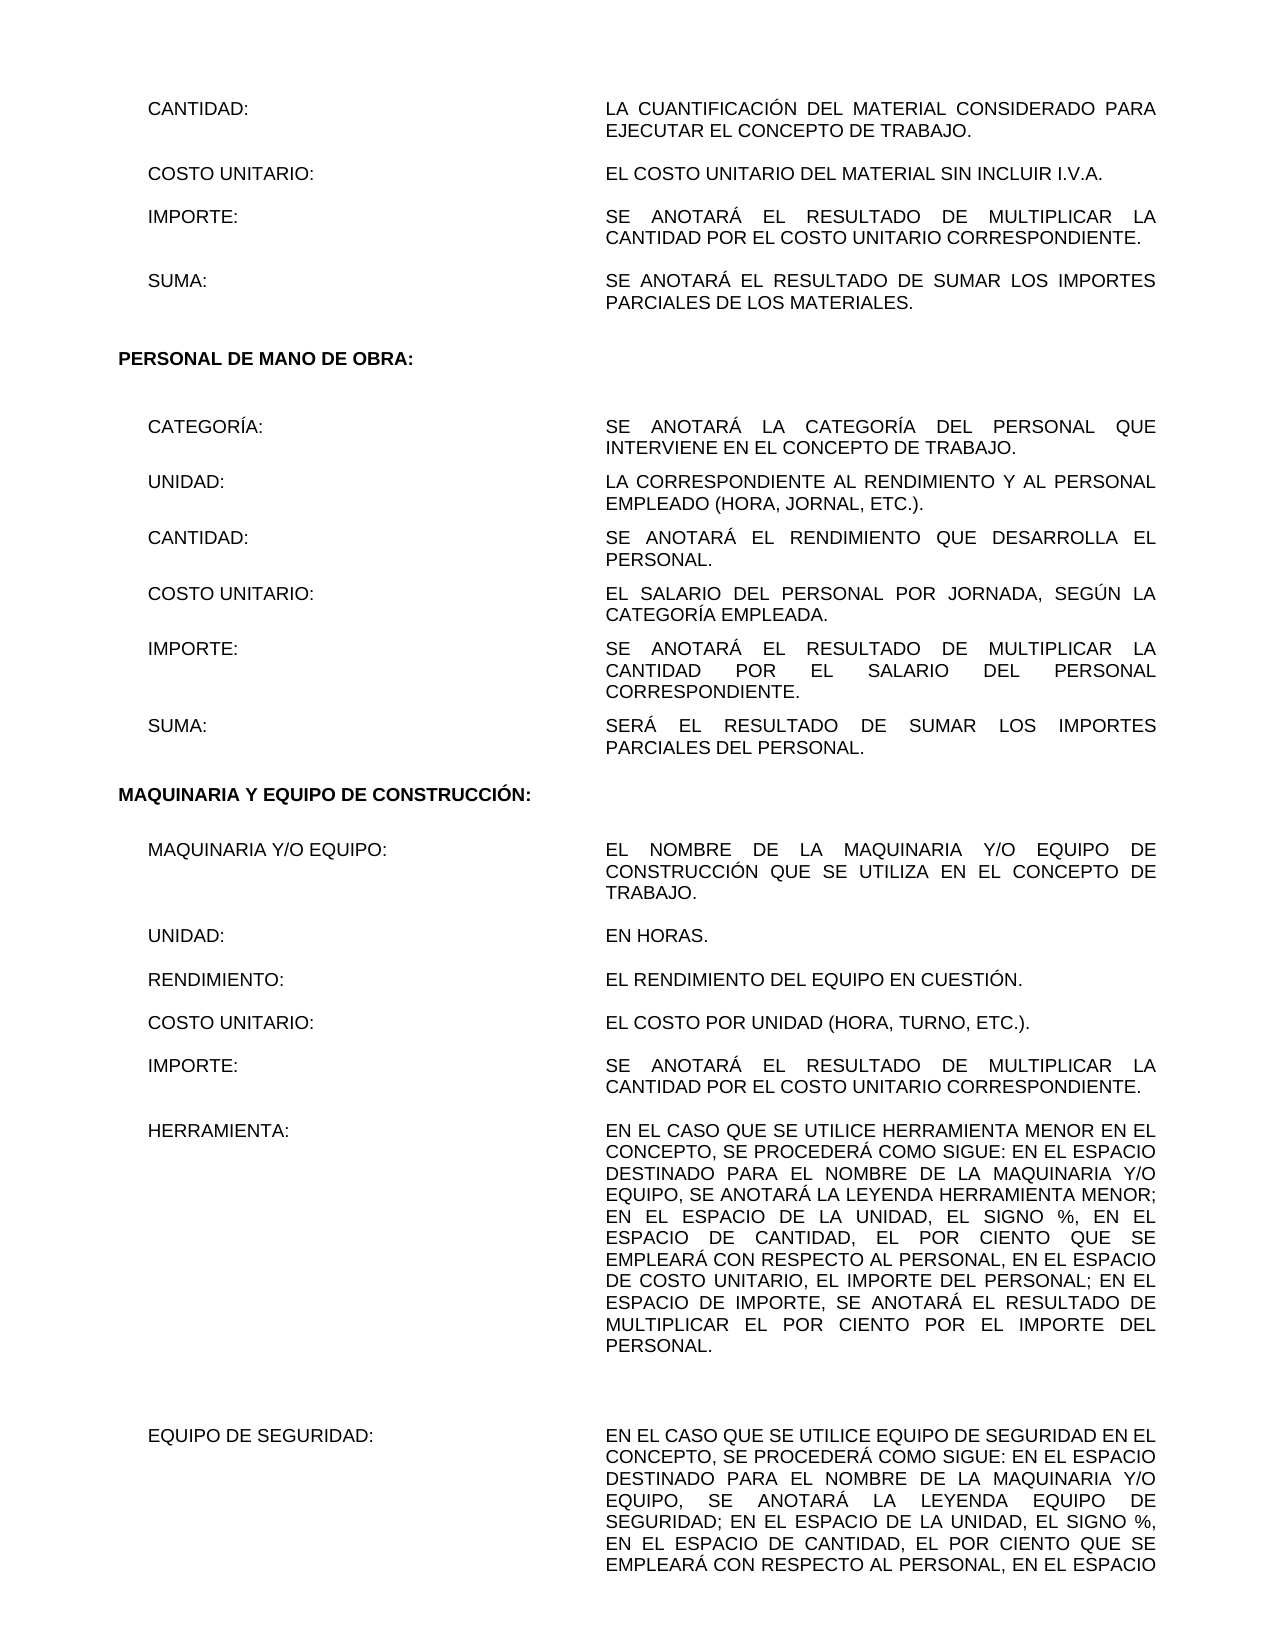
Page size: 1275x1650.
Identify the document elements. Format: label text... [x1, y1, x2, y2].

text SUMA: SERÁ EL RESULTADO DE SUMAR LOS IMPORTES PARCIALES DEL PERSONAL. [148, 715, 1157, 758]
subtitle MAQUINARIA Y EQUIPO DE CONSTRUCCIÓN: [118, 783, 1157, 805]
text CANTIDAD: SE ANOTARÁ EL RENDIMIENTO QUE DESARROLLA EL PERSONAL. [148, 527, 1157, 570]
text COSTO UNITARIO: EL COSTO POR UNIDAD (HORA, TURNO, ETC.). [148, 1012, 1157, 1033]
text HERRAMIENTA: EN EL CASO QUE SE UTILICE HERRAMIENTA MENOR EN EL CONCEPTO, SE PROCEDERÁ COMO SIGUE: EN EL ESPACIO DESTINADO PARA EL NOMBRE DE LA MAQUINARIA Y/O EQUIPO, SE ANOTARÁ LA LEYENDA HERRAMIENTA MENOR; EN EL ESPACIO DE LA UNIDAD, EL SIGNO %, EN EL ESPACIO DE CANTIDAD, EL POR CIENTO QUE SE EMPLEARÁ CON RESPECTO AL PERSONAL, EN EL ESPACIO DE COSTO UNITARIO, EL IMPORTE DEL PERSONAL; EN EL ESPACIO DE IMPORTE, SE ANOTARÁ EL RESULTADO DE MULTIPLICAR EL POR CIENTO POR EL IMPORTE DEL PERSONAL. [148, 1119, 1157, 1357]
text COSTO UNITARIO: EL COSTO UNITARIO DEL MATERIAL SIN INCLUIR I.V.A. [148, 162, 1157, 184]
text CANTIDAD: LA CUANTIFICACIÓN DEL MATERIAL CONSIDERADO PARA EJECUTAR EL CONCEPTO DE TRABAJO. [148, 98, 1157, 141]
text IMPORTE: SE ANOTARÁ EL RESULTADO DE MULTIPLICAR LA CANTIDAD POR EL SALARIO DEL PERSONAL CORRESPONDIENTE. [148, 638, 1157, 703]
text UNIDAD: EN HORAS. [148, 925, 1157, 947]
text MAQUINARIA Y/O EQUIPO: EL NOMBRE DE LA MAQUINARIA Y/O EQUIPO DE CONSTRUCCIÓN QUE SE UTILIZA EN EL CONCEPTO DE TRABAJO. [148, 839, 1157, 904]
text UNIDAD: LA CORRESPONDIENTE AL RENDIMIENTO Y AL PERSONAL EMPLEADO (HORA, JORNAL, ETC.). [148, 471, 1157, 514]
text PERSONAL DE MANO DE OBRA: [118, 347, 1157, 369]
text COSTO UNITARIO: EL SALARIO DEL PERSONAL POR JORNADA, SEGÚN LA CATEGORÍA EMPLEADA. [148, 582, 1157, 626]
text CATEGORÍA: SE ANOTARÁ LA CATEGORÍA DEL PERSONAL QUE INTERVIENE EN EL CONCEPTO DE TRABAJO. [148, 416, 1157, 459]
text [148, 1425, 1157, 1576]
text SUMA: SE ANOTARÁ EL RESULTADO DE SUMAR LOS IMPORTES PARCIALES DE LOS MATERIALES. [148, 270, 1157, 313]
text IMPORTE: SE ANOTARÁ EL RESULTADO DE MULTIPLICAR LA CANTIDAD POR EL COSTO UNITARIO CORRESPONDIENTE. [148, 1055, 1157, 1098]
text IMPORTE: SE ANOTARÁ EL RESULTADO DE MULTIPLICAR LA CANTIDAD POR EL COSTO UNITARIO CORRESPONDIENTE. [148, 206, 1157, 249]
text RENDIMIENTO: EL RENDIMIENTO DEL EQUIPO EN CUESTIÓN. [148, 968, 1157, 990]
